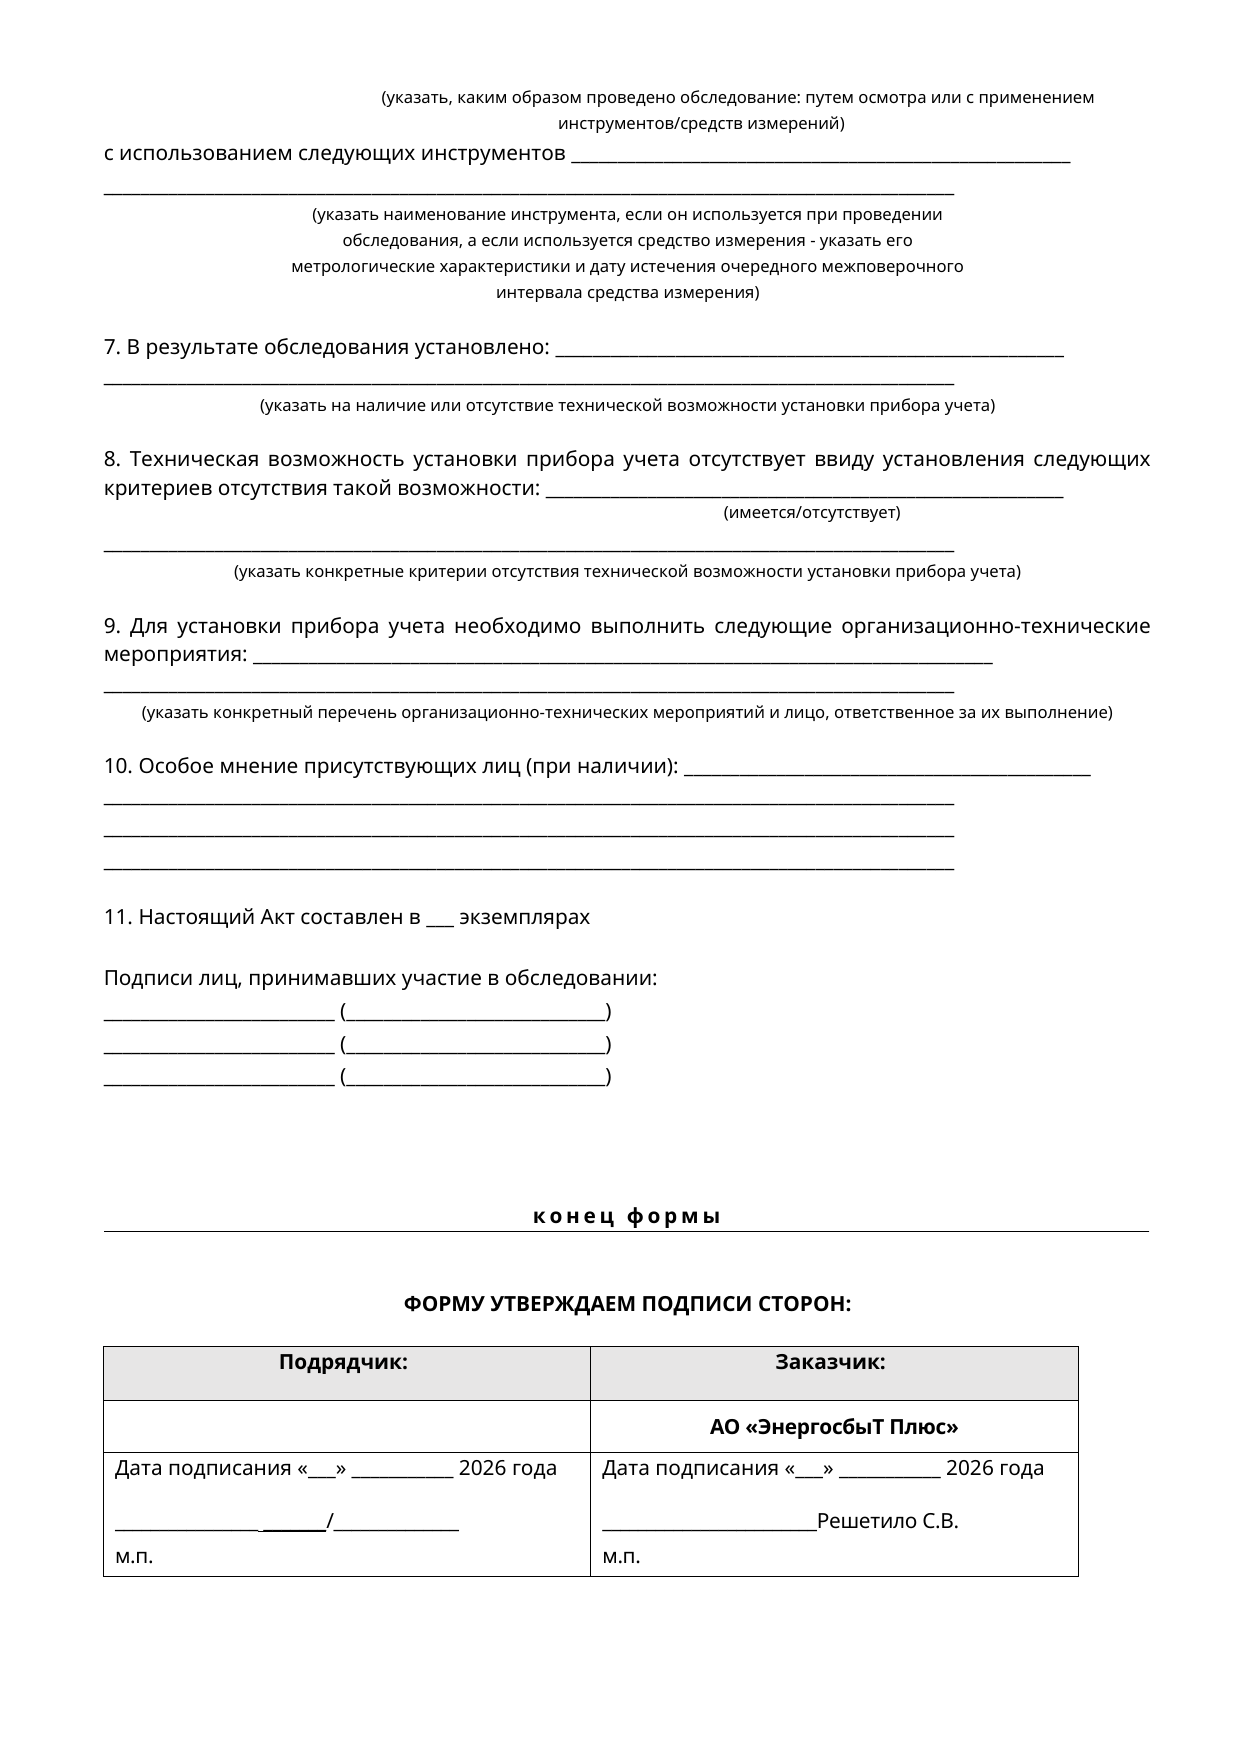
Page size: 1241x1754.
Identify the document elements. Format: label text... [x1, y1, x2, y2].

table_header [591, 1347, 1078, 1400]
text 8. Техническая возможность установки прибора учета отсутствует ввиду установления следующих критериев отсутствия такой возможности: ________________________________________________________ [103, 444, 1152, 501]
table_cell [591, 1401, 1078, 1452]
text (указать на наличие или отсутствие технической возможности установки прибора учета) [103, 393, 1152, 416]
text ____________________________________________________________________________________________ [103, 170, 1152, 199]
text с использованием следующих инструментов ______________________________________________________ [103, 138, 1152, 166]
text ____________________________________________________________________________________________ [103, 361, 1152, 389]
text обследования, а если используется средство измерения - указать его [103, 229, 1152, 252]
text метрологические характеристики и дату истечения очередного межповерочного [103, 255, 1152, 278]
text ____________________________________________________________________________________________ [103, 812, 1152, 841]
text ____________________________________________________________________________________________ [103, 845, 1152, 873]
text _________________________ (____________________________) [103, 1029, 1152, 1057]
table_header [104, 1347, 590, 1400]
text (указать конкретный перечень организационно-технических мероприятий и лицо, ответственное за их выполнение) [103, 700, 1152, 723]
text 10. Особое мнение присутствующих лиц (при наличии): ____________________________________________ [103, 751, 1152, 780]
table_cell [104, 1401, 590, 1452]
text (имеется/отсутствует) [398, 501, 1152, 524]
text Подписи лиц, принимавших участие в обследовании: [103, 963, 1152, 992]
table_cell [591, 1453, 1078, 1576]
text _________________________ (____________________________) [103, 996, 1152, 1024]
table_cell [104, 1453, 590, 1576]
text ____________________________________________________________________________________________ [103, 668, 1152, 696]
text интервала средства измерения) [103, 281, 1152, 304]
text (указать, каким образом проведено обследование: путем осмотра или с применением инструментов/средств измерений) [251, 86, 1152, 134]
text 7. В результате обследования установлено: _______________________________________________________ [103, 332, 1152, 361]
text ____________________________________________________________________________________________ [103, 780, 1152, 808]
text 9. Для установки прибора учета необходимо выполнить следующие организационно-технические мероприятия: ________________________________________________________________________________ [103, 611, 1152, 668]
text ФОРМУ УТВЕРЖДАЕМ ПОДПИСИ СТОРОН: [103, 1289, 1152, 1318]
text конец формы [103, 1201, 1149, 1232]
text 11. Настоящий Акт составлен в ___ экземплярах [103, 902, 1152, 931]
text _________________________ (____________________________) [103, 1061, 1152, 1090]
text (указать наименование инструмента, если он используется при проведении [103, 203, 1152, 226]
text (указать конкретные критерии отсутствия технической возможности установки прибора учета) [103, 560, 1152, 582]
text ____________________________________________________________________________________________ [103, 527, 1152, 556]
